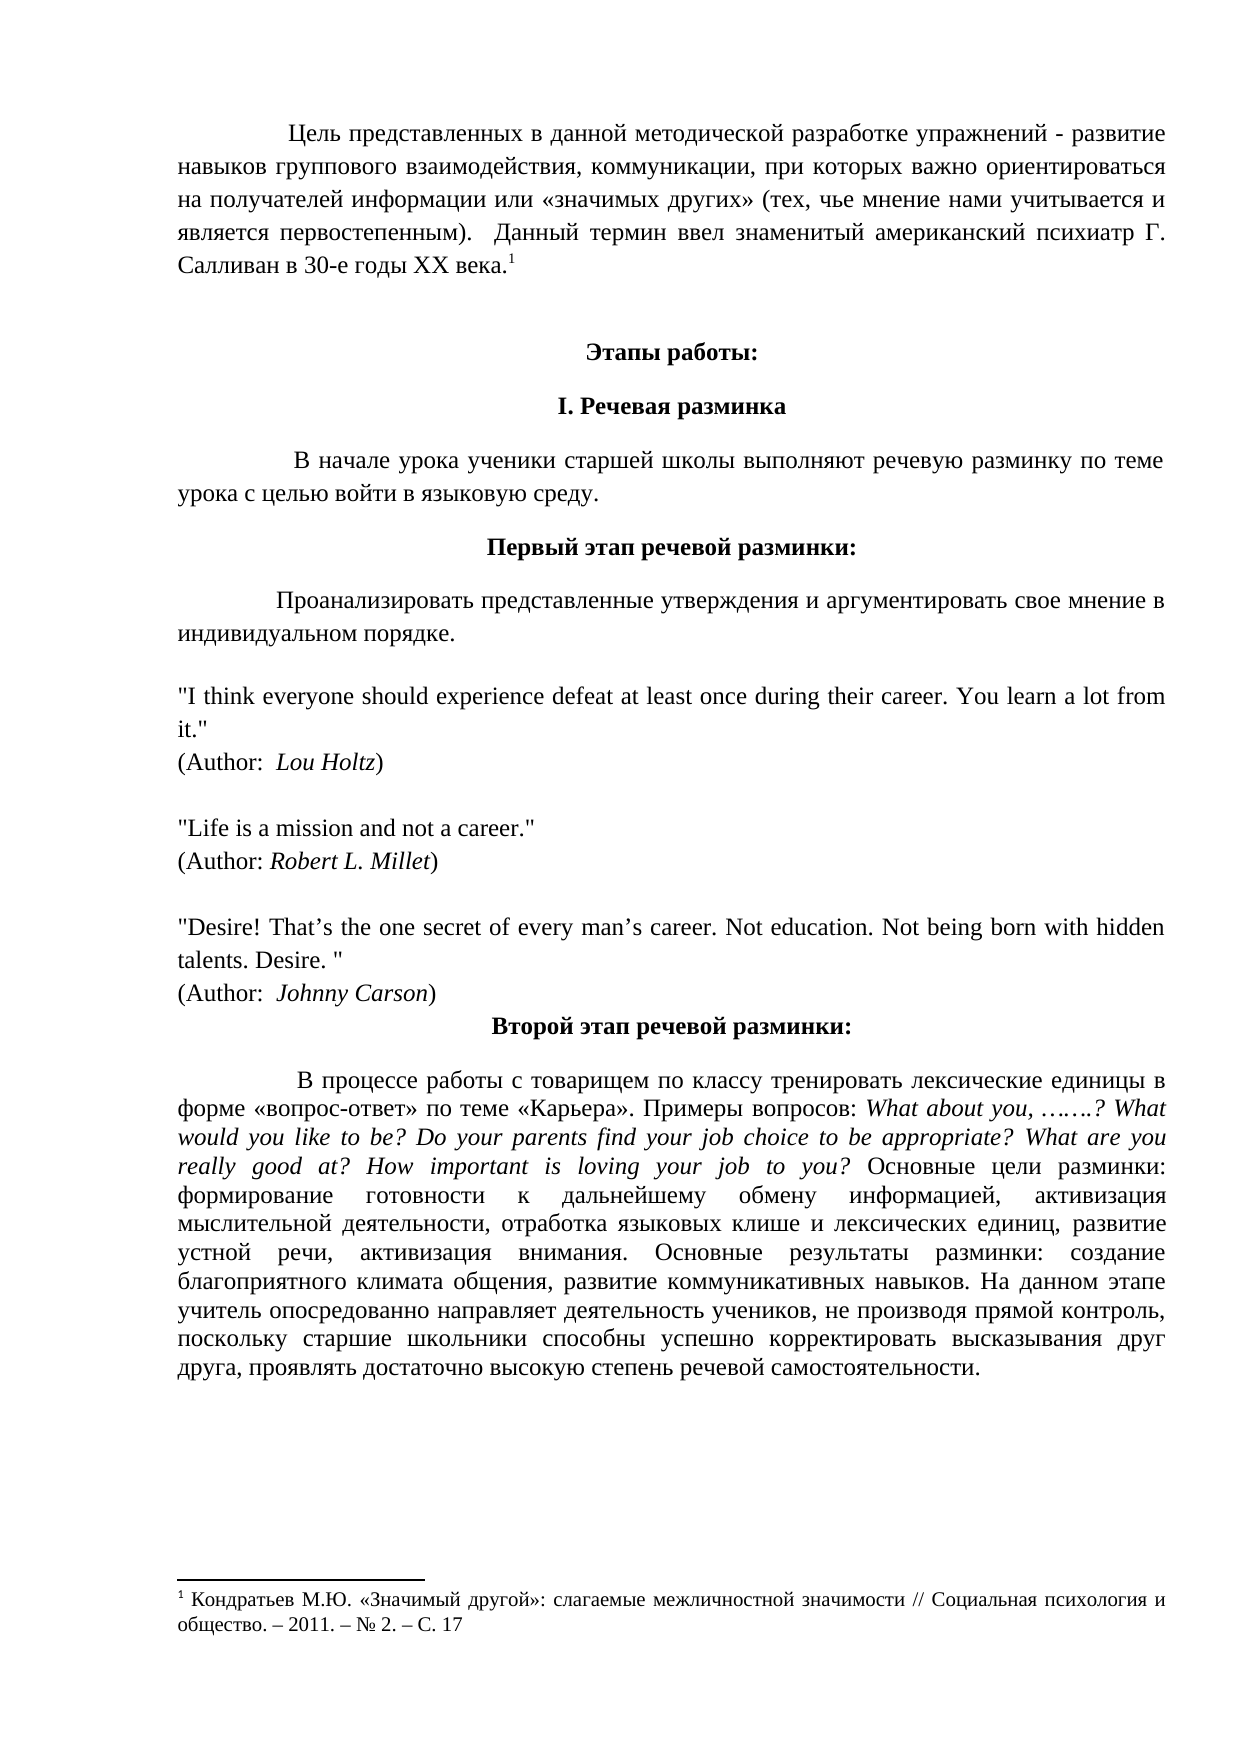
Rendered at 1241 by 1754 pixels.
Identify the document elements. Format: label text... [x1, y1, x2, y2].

text В процессе работы с товарищем по классу тренировать лексические единицы в форме «вопрос-ответ» по теме «Карьера». Примеры вопросов: What about you, …….? What would you like to be? Do your parents find your job choice to be appropriate? What are you really good at? How important is loving your job to you? Основные цели разминки: формирование готовности к дальнейшему обмену информацией, активизация мыслительной деятельности, отработка языковых клише и лексических единиц, развитие устной речи, активизация внимания. Основные результаты разминки: создание благоприятного климата общения, развитие коммуникативных навыков. На данном этапе учитель опосредованно направляет деятельность учеников, не производя прямой контроль, поскольку старшие школьники способны успешно корректировать высказывания друг друга, проявлять достаточно высокую степень речевой самостоятельности. [177, 1065, 1167, 1381]
text Второй этап речевой разминки: [177, 1011, 1167, 1040]
text "Desire! That’s the one secret of every man’s career. Not education. Not being born with hidden talents. Desire. " [177, 912, 1167, 974]
text "I think everyone should experience defeat at least once during their career. You learn a lot from it." (Author: Lou Holtz) [177, 681, 1167, 776]
text (Author: Johnny Carson) [177, 978, 1167, 1007]
text В начале урока ученики старшей школы выполняют речевую разминку по теме урока с целью войти в языковую среду. [177, 445, 1167, 507]
text Цель представленных в данной методической разработке упражнений - развитие навыков группового взаимодействия, коммуникации, при которых важно ориентироваться на получателей информации или «значимых других» (тех, чье мнение нами учитывается и является первостепенным). Данный термин ввел знаменитый американский психиатр Г. Салливан в 30-е годы XX века. [177, 118, 1167, 279]
text Этапы работы: [177, 337, 1167, 366]
text Первый этап речевой разминки: [177, 532, 1167, 560]
text I. Речевая разминка [177, 391, 1167, 420]
text Проанализировать представленные утверждения и аргументировать свое мнение в индивидуальном порядке. [177, 586, 1167, 647]
text (Author: Robert L. Millet) [177, 846, 1167, 874]
text "Life is a mission and not a career." [177, 813, 1167, 842]
